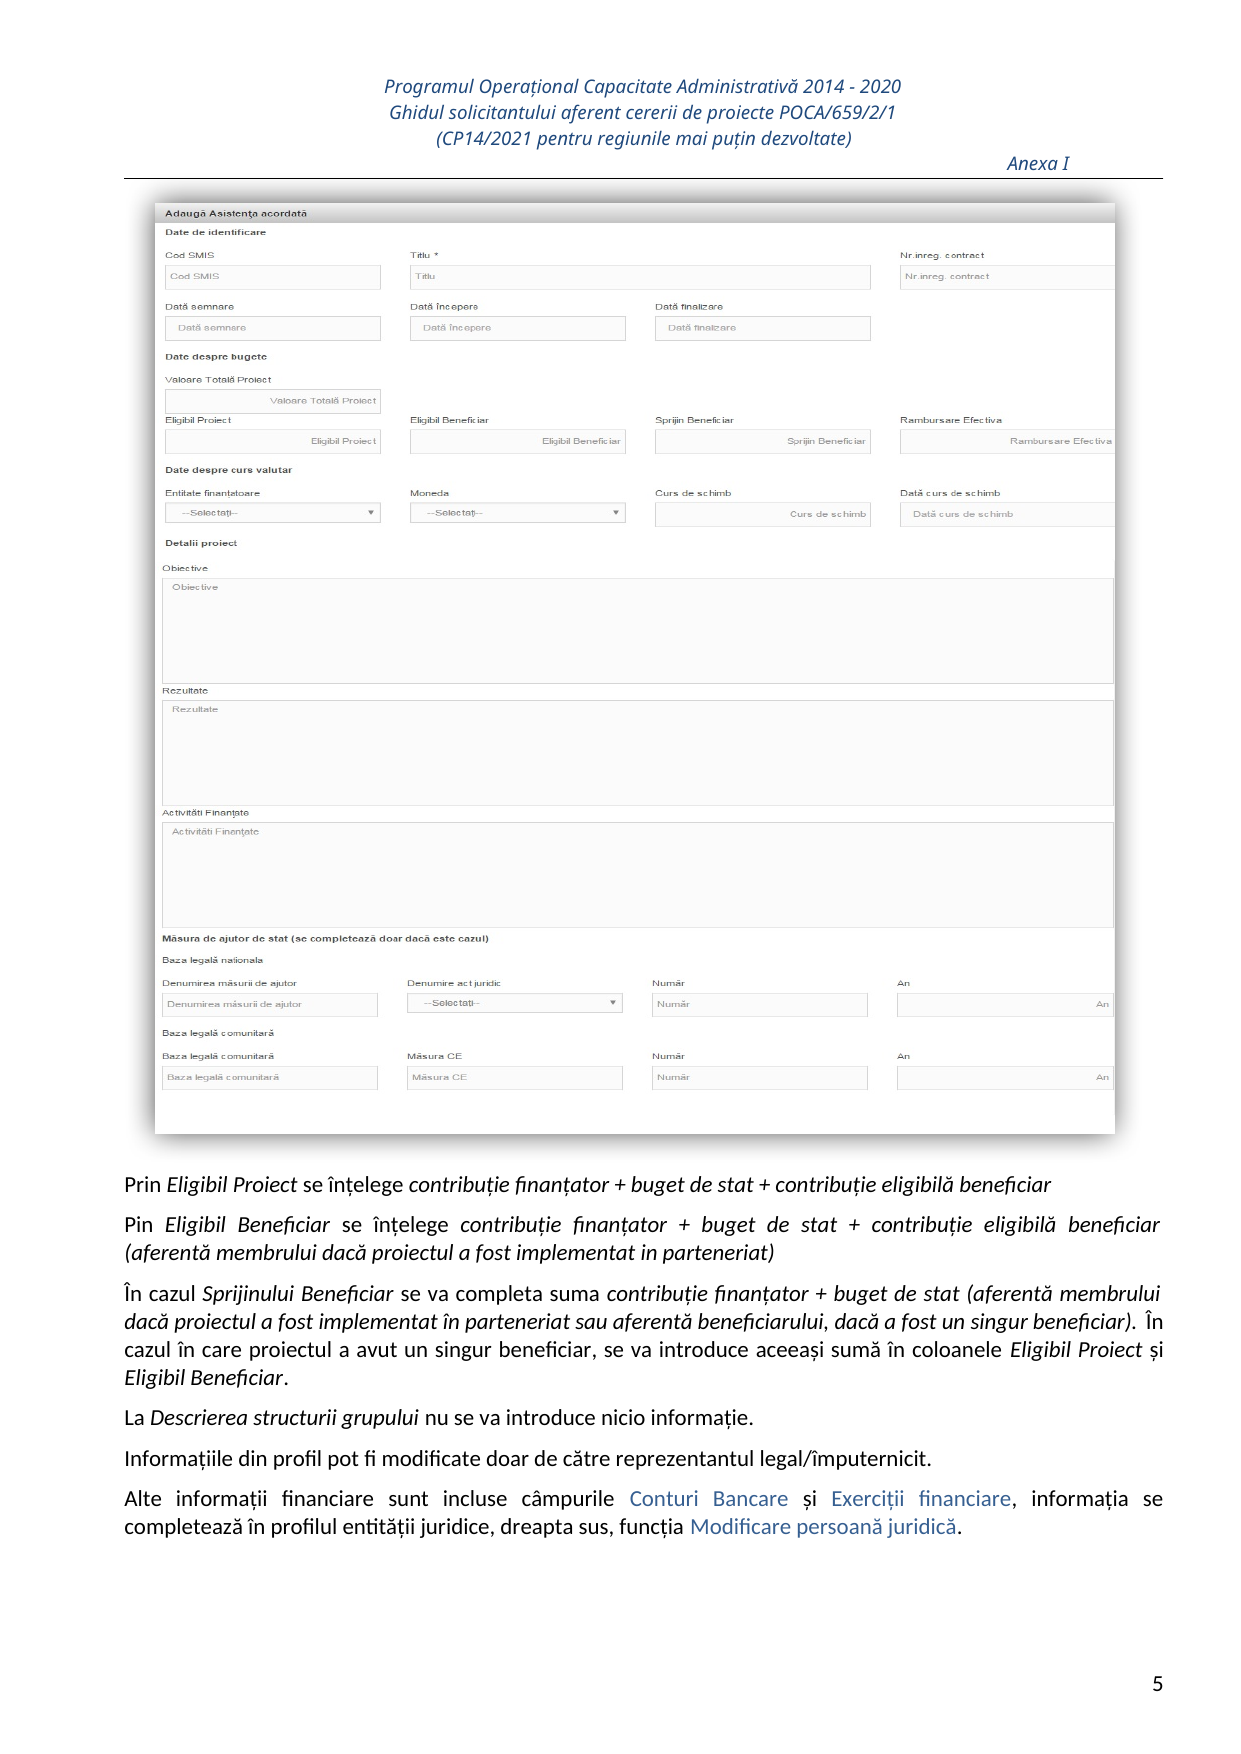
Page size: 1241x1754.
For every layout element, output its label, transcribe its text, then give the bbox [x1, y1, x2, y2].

text În cazul Sprijinului Beneficiar se va completa suma contribuție finanțator + buget de stat (aferentă membrului dacă proiectul a fost implementat în parteneriat sau aferentă beneficiarului, dacă a fost un singur beneficiar). În cazul în care proiectul a avut un singur beneficiar, se va introduce aceeași sumă în coloanele Eligibil Proiect și Eligibil Beneficiar. [124, 1279, 1163, 1391]
text La Descrierea structurii grupului nu se va introduce nicio informație. [124, 1403, 1163, 1431]
text Informațiile din profil pot fi modificate doar de către reprezentantul legal/împuternicit. [124, 1444, 1163, 1472]
text Prin Eligibil Proiect se înțelege contribuție finanțator + buget de stat + contribuție eligibilă beneficiar [124, 1170, 1163, 1198]
text Pin Eligibil Beneficiar se înțelege contribuție finanțator + buget de stat + contribuție eligibilă beneficiar (aferentă membrului dacă proiectul a fost implementat in parteneriat) [124, 1210, 1163, 1266]
picture [155, 203, 1115, 1134]
text Alte informații financiare sunt incluse câmpurile Conturi Bancare și Exerciții financiare, informația se completează în profilul entității juridice, dreapta sus, funcția Modificare persoană juridică. [124, 1484, 1163, 1541]
